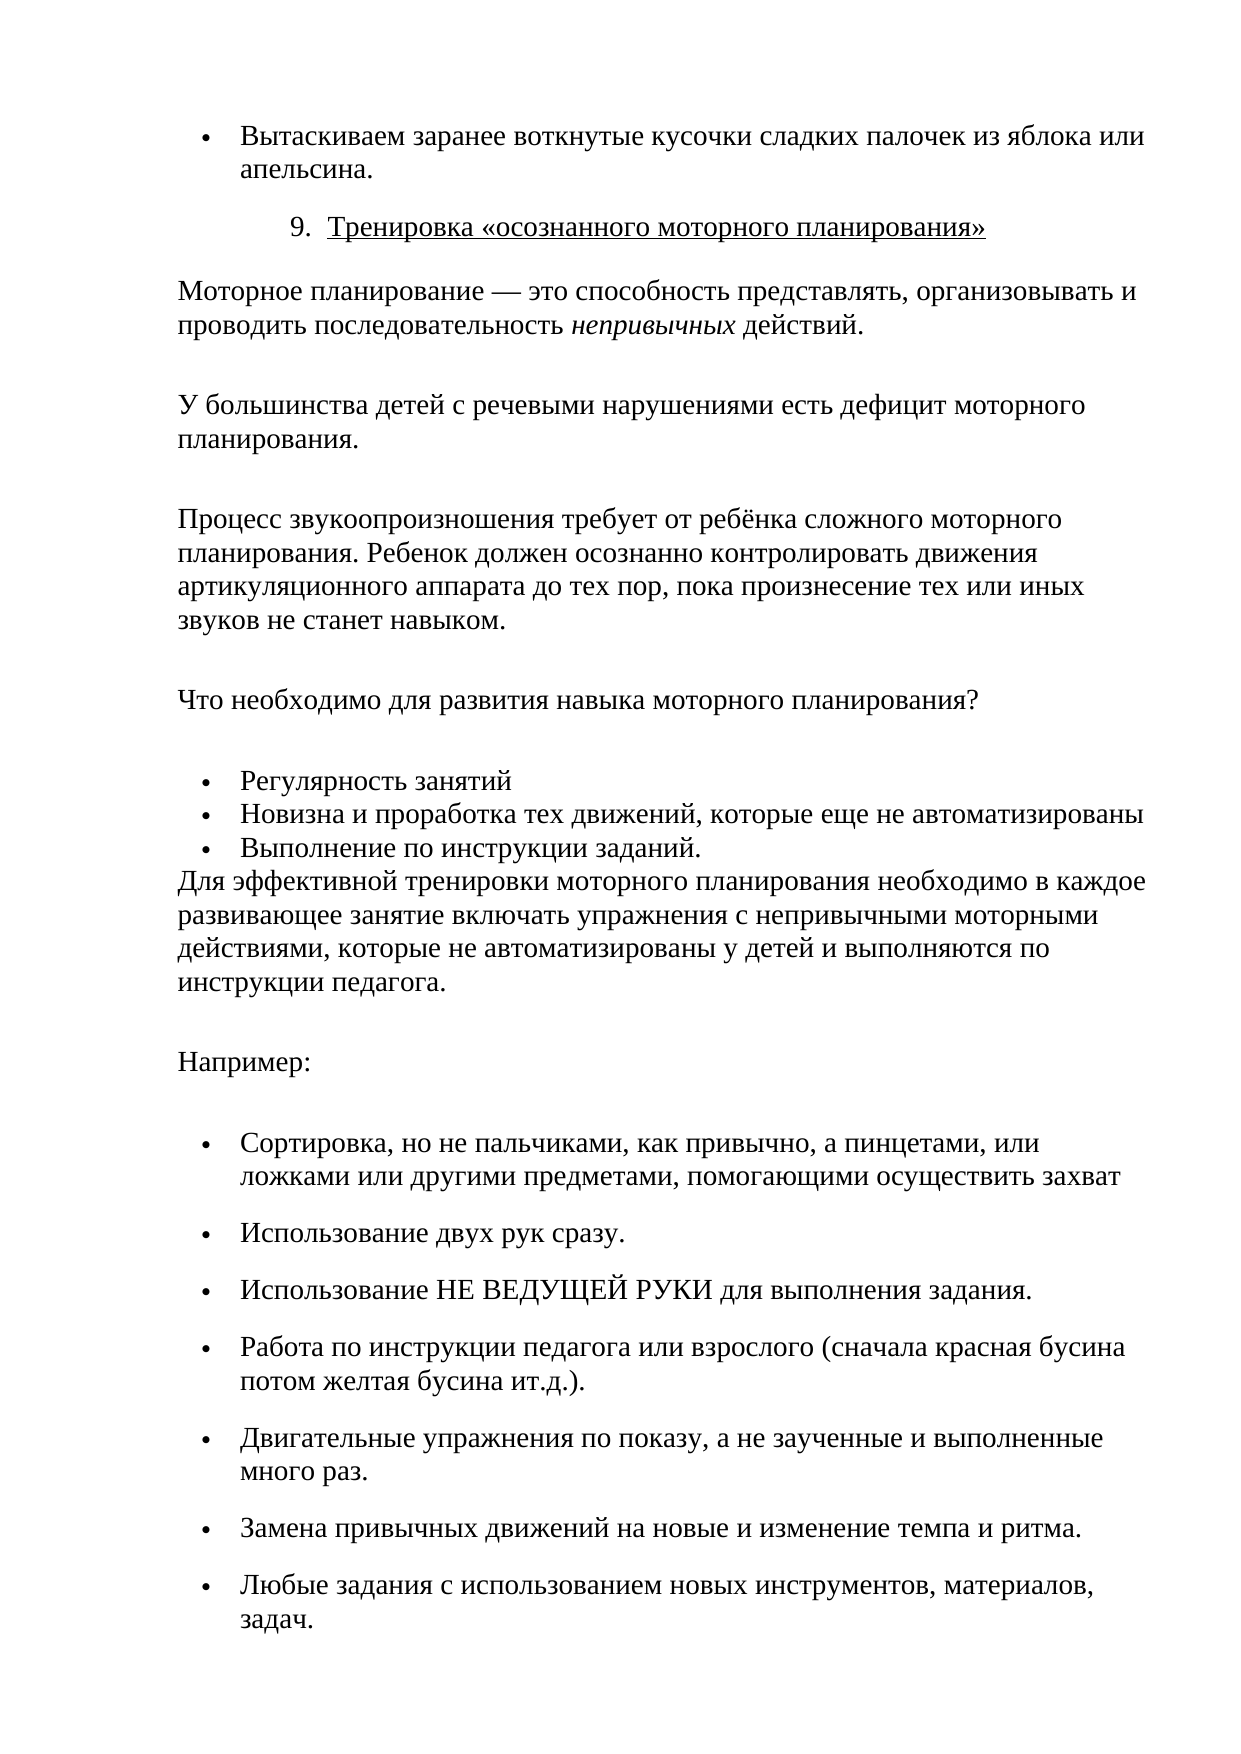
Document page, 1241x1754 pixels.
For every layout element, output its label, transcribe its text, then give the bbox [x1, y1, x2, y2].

list Работа по инструкции педагога или взрослого (сначала красная бусина потом желтая бусина ит.д.). [202, 1329, 1152, 1396]
list Двигательные упражнения по показу, а не заученные и выполненные много раз. [202, 1420, 1152, 1487]
list Любые задания с использованием новых инструментов, материалов, задач. [202, 1567, 1152, 1634]
text Процесс звукоопроизношения требует от ребёнка сложного моторного планирования. Ребенок должен осознанно контролировать движения артикуляционного аппарата до тех пор, пока произнесение тех или иных звуков не станет навыком. [177, 501, 1152, 636]
text Что необходимо для развития навыка моторного планирования? [177, 682, 1152, 716]
list Замена привычных движений на новые и изменение темпа и ритма. [202, 1510, 1152, 1544]
text Например: [177, 1044, 1152, 1078]
list Использование двух рук сразу. [202, 1215, 1152, 1249]
list Сортировка, но не пальчиками, как привычно, а пинцетами, или ложками или другими предметами, помогающими осуществить захват [202, 1125, 1152, 1192]
text Моторное планирование — это способность представлять, организовывать и проводить последовательность непривычных действий. [177, 273, 1152, 341]
text Для эффективной тренировки моторного планирования необходимо в каждое развивающее занятие включать упражнения с непривычными моторными действиями, которые не автоматизированы у детей и выполняются по инструкции педагога. [177, 863, 1152, 998]
list Использование НЕ ВЕДУЩЕЙ РУКИ для выполнения задания. [202, 1272, 1152, 1306]
list Вытаскиваем заранее воткнутые кусочки сладких палочек из яблока или апельсина. [202, 118, 1152, 185]
list Новизна и проработка тех движений, которые еще не автоматизированы [202, 796, 1152, 830]
list Регулярность занятий [202, 763, 1152, 796]
list Выполнение по инструкции заданий. [202, 830, 1152, 863]
text У большинства детей с речевыми нарушениями есть дефицит моторного планирования. [177, 387, 1152, 454]
list Тренировка «осознанного моторного планирования» [290, 209, 1152, 242]
